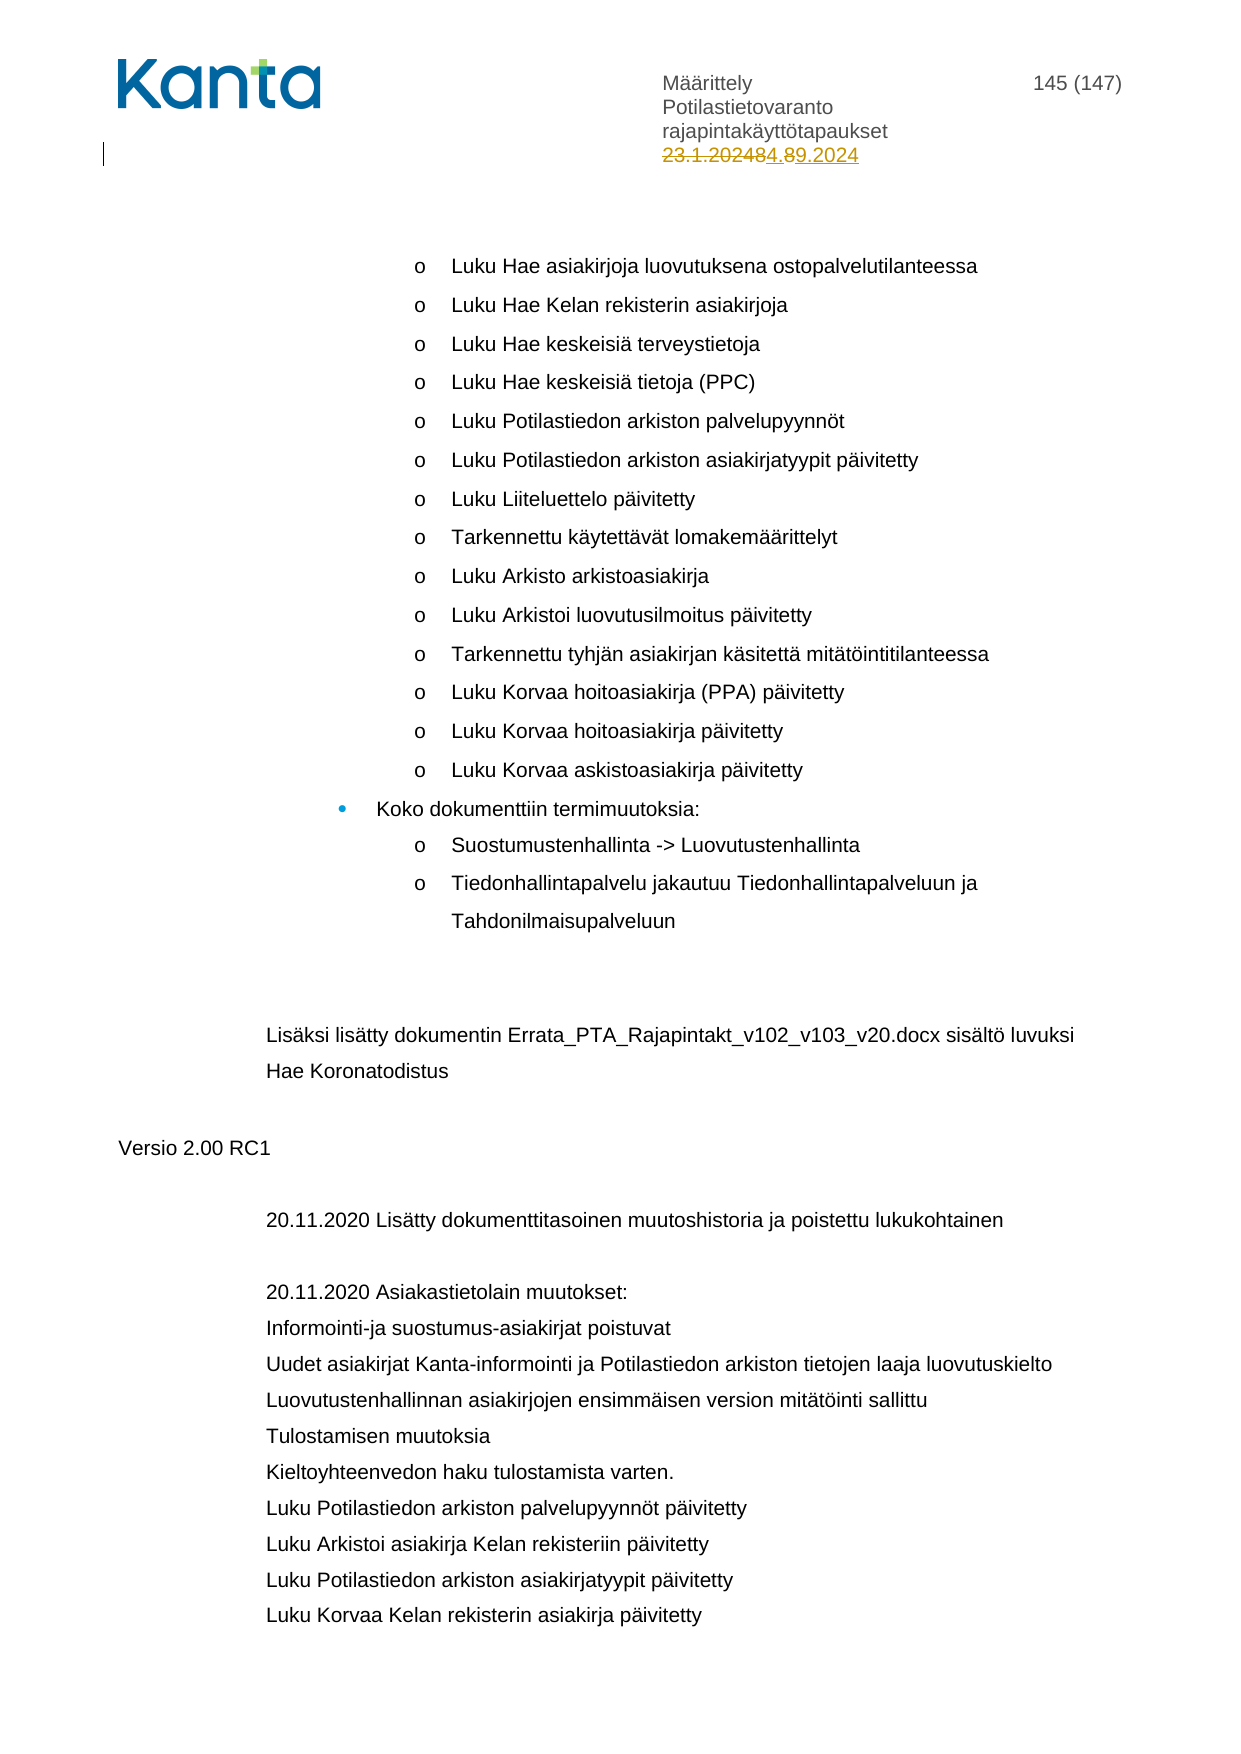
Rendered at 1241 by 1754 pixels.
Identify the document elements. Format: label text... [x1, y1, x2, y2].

list Luku Arkistoi luovutusilmoitus päivitetty [414, 603, 1107, 628]
list Luku Hae keskeisiä tietoja (PPC) [414, 370, 1107, 396]
picture [118, 59, 321, 109]
list Luku Korvaa hoitoasiakirja päivitetty [414, 719, 1107, 745]
list Luku Korvaa hoitoasiakirja (PPA) päivitetty [414, 680, 1107, 706]
list Luku Hae keskeisiä terveystietoja [414, 331, 1107, 357]
list Luku Potilastiedon arkiston asiakirjatyypit päivitetty [414, 448, 1107, 473]
list Tiedonhallintapalvelu jakautuu Tiedonhallintapalveluun ja Tahdonilmaisupalveluun [414, 871, 1107, 933]
text Luku Potilastiedon arkiston palvelupyynnöt päivitetty [266, 1496, 1107, 1519]
text Tulostamisen muutoksia [266, 1424, 1107, 1448]
list Suostumustenhallinta -> Luovutustenhallinta [414, 832, 1107, 858]
list Luku Hae asiakirjoja luovutuksena ostopalvelutilanteessa [414, 254, 1107, 280]
text Kieltoyhteenvedon haku tulostamista varten. [266, 1459, 1107, 1483]
list Luku Hae Kelan rekisterin asiakirjoja [414, 293, 1107, 318]
text Lisäksi lisätty dokumentin Errata_PTA_Rajapintakt_v102_v103_v20.docx sisältö luvuksi Hae Koronatodistus [266, 1023, 1107, 1082]
text Luku Arkistoi asiakirja Kelan rekisteriin päivitetty [266, 1531, 1107, 1555]
list Luku Liiteluettelo päivitetty [414, 486, 1107, 512]
text Luku Potilastiedon arkiston asiakirjatyypit päivitetty [266, 1567, 1107, 1591]
list Koko dokumenttiin termimuutoksia: [339, 796, 1107, 821]
text 20.11.2020 Asiakastietolain muutokset: [266, 1280, 1107, 1304]
text Versio 2.00 RC1 [118, 1136, 1107, 1160]
text Informointi-ja suostumus-asiakirjat poistuvat Uudet asiakirjat Kanta-informointi ja Potilastiedon arkiston tietojen laaja luovutuskielto Luovutustenhallinnan asiakirjojen ensimmäisen version mitätöinti sallittu [266, 1316, 1107, 1412]
list Luku Korvaa askistoasiakirja päivitetty [414, 758, 1107, 783]
list Tarkennettu tyhjän asiakirjan käsitettä mitätöintitilanteessa [414, 641, 1107, 667]
list Luku Arkisto arkistoasiakirja [414, 564, 1107, 590]
text Luku Korvaa Kelan rekisterin asiakirja päivitetty [266, 1603, 1107, 1627]
list Tarkennettu käytettävät lomakemäärittelyt [414, 525, 1107, 551]
text 20.11.2020 Lisätty dokumenttitasoinen muutoshistoria ja poistettu lukukohtainen [266, 1208, 1107, 1232]
list Luku Potilastiedon arkiston palvelupyynnöt [414, 409, 1107, 435]
